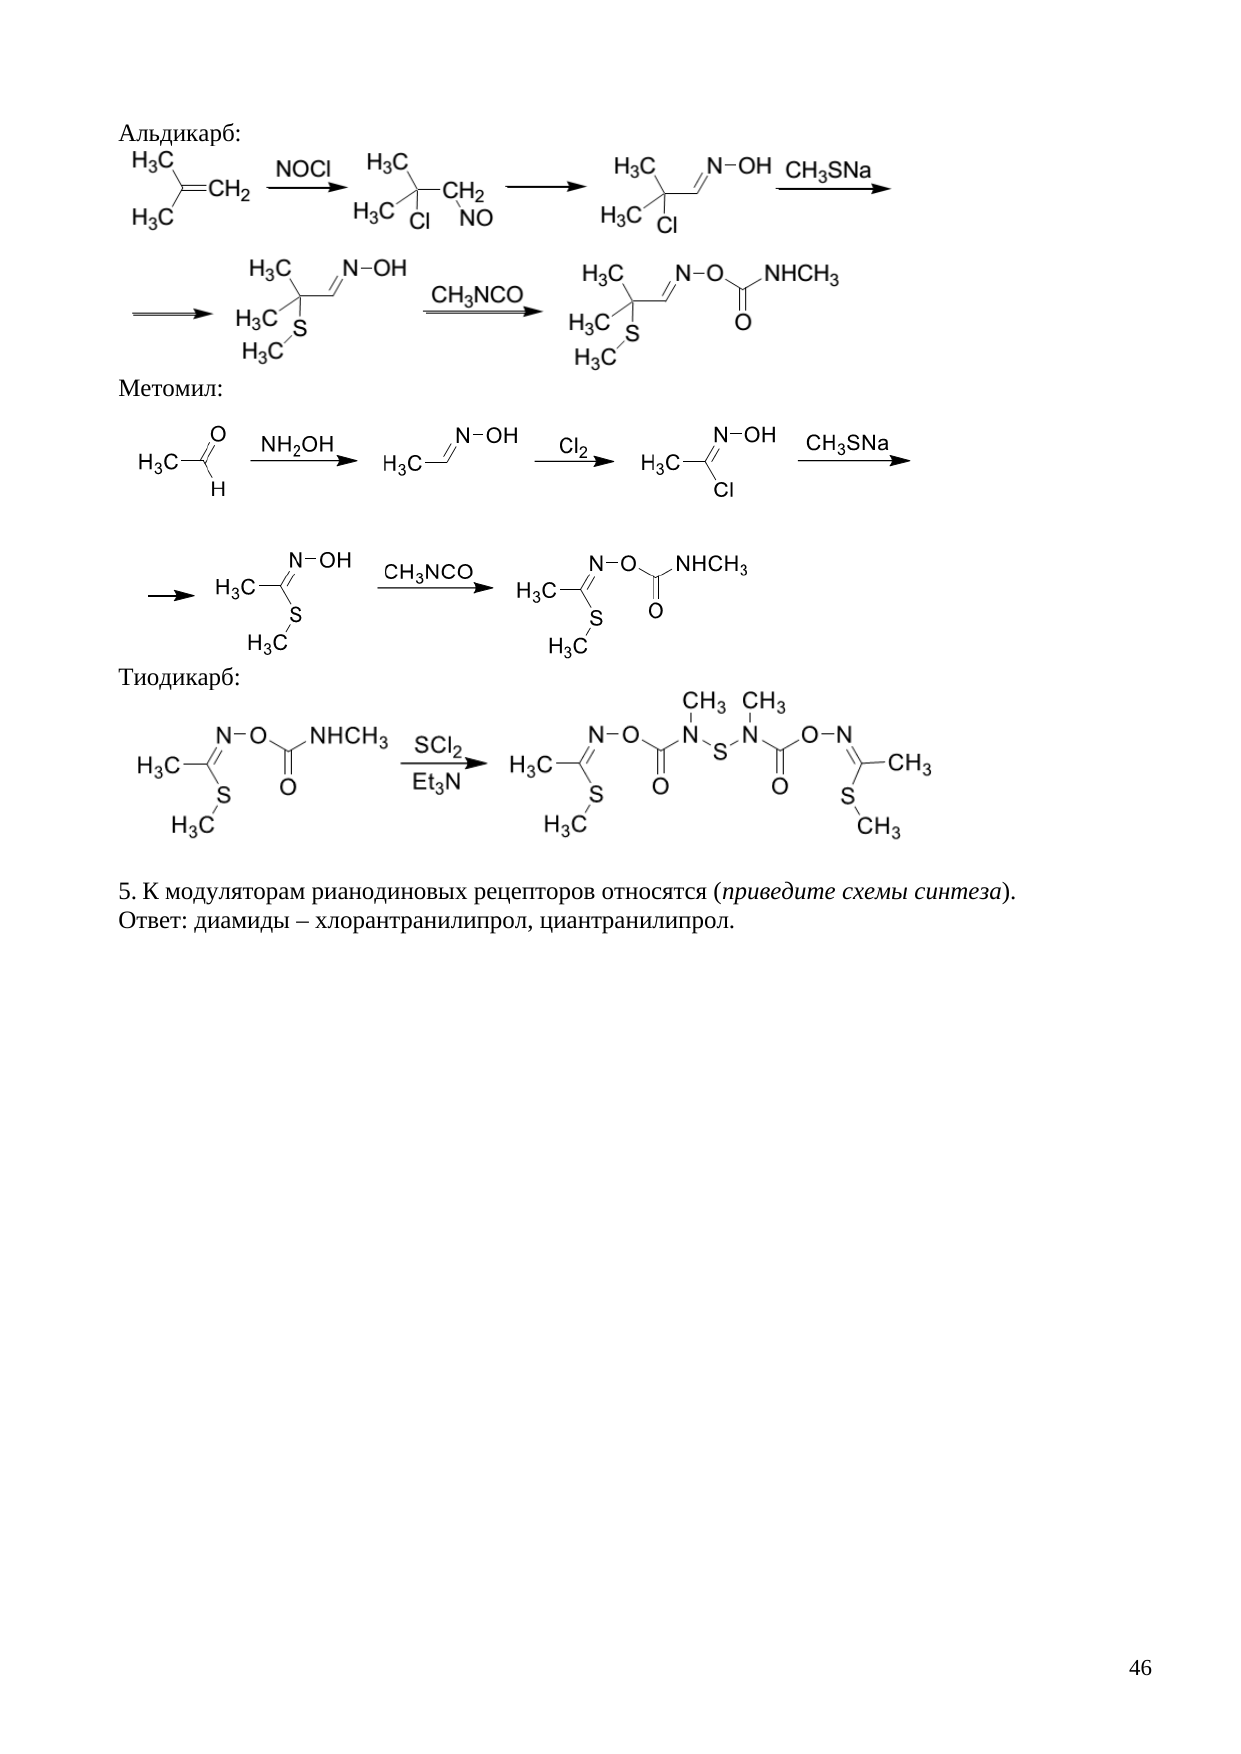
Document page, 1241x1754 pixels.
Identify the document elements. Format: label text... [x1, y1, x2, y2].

text Метомил: [118, 373, 1152, 402]
text Тиодикарб: [118, 662, 1152, 691]
picture [118, 402, 922, 662]
picture [118, 146, 920, 374]
picture [118, 690, 945, 848]
text Альдикарб: [118, 118, 1152, 147]
text Ответ: диамиды – хлорантранилипрол, циантранилипрол. [118, 905, 1152, 934]
text 5. К модуляторам рианодиновых рецепторов относятся (приведите схемы синтеза). [118, 876, 1152, 905]
